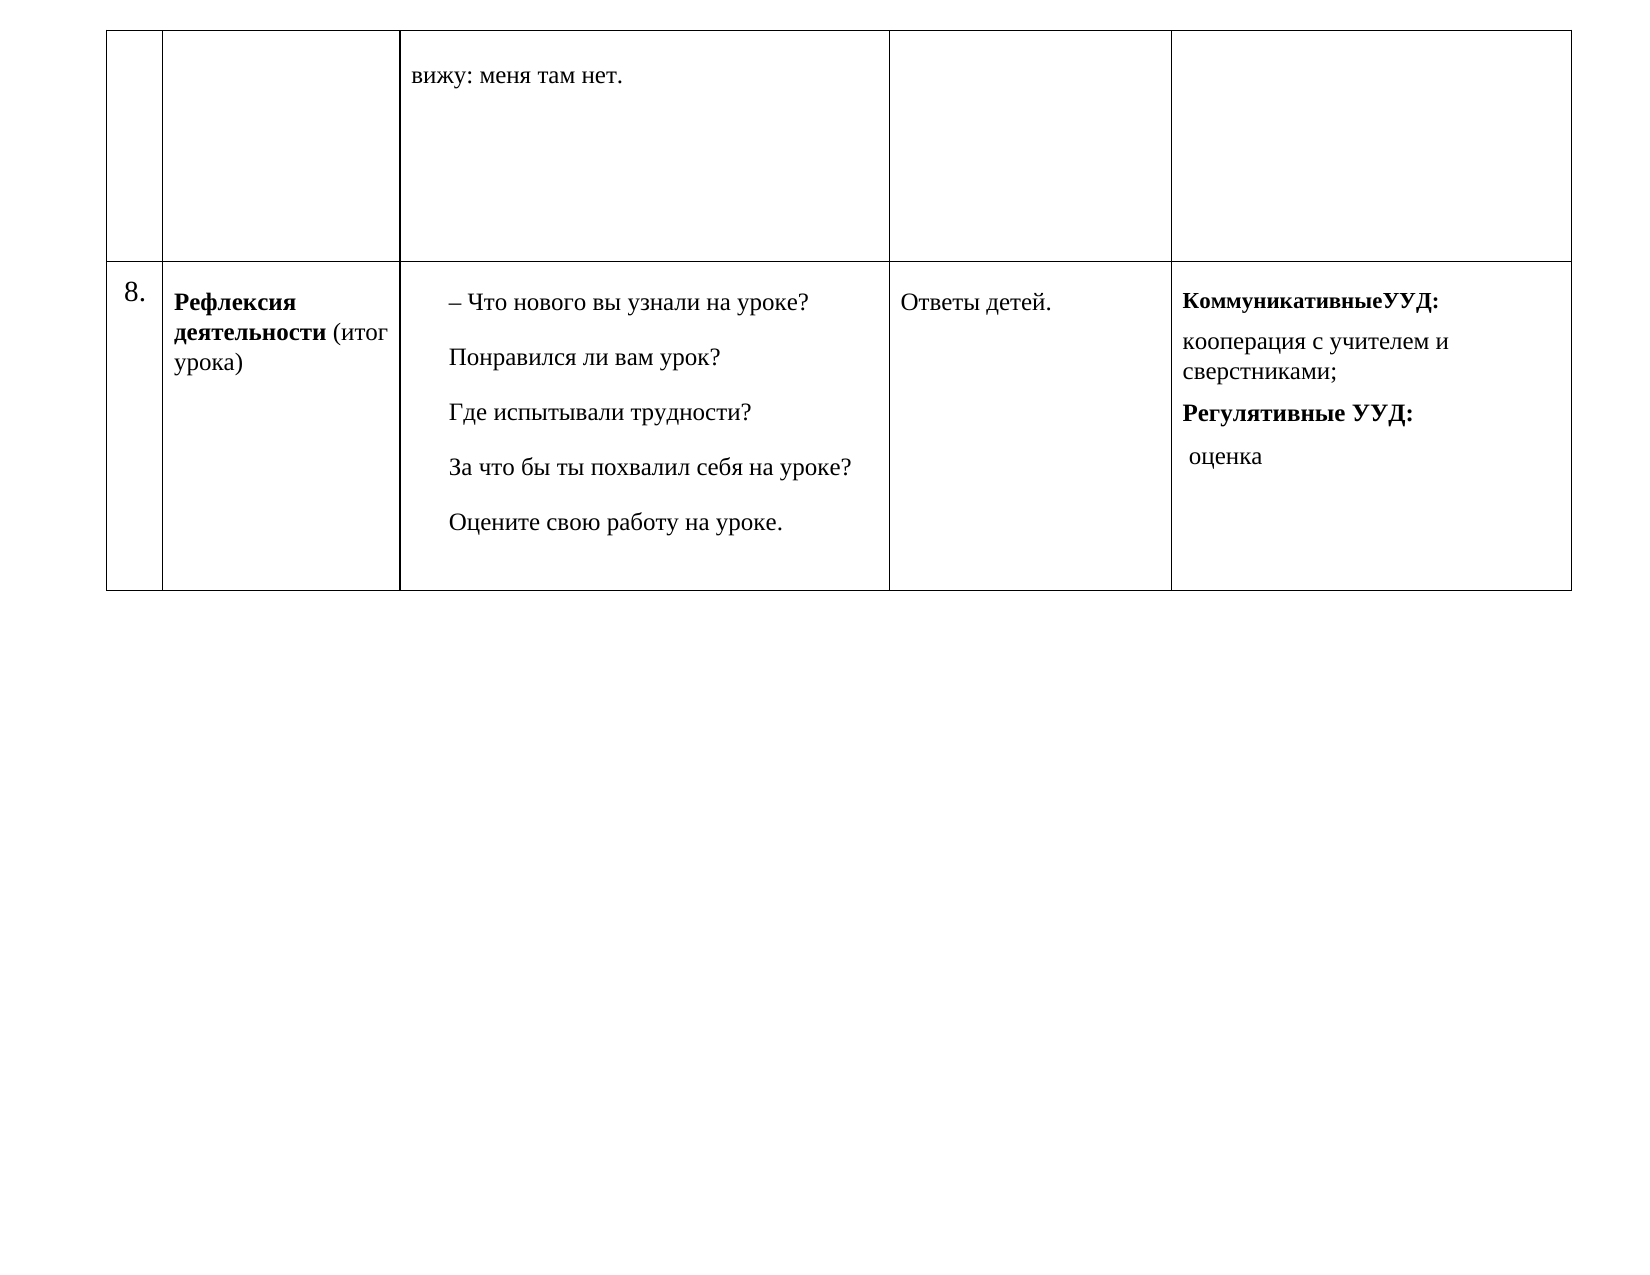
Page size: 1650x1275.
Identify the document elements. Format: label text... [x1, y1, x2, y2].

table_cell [890, 31, 1171, 261]
table_cell 7. [107, 31, 162, 261]
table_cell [163, 31, 399, 261]
table_cell Рефлексия деятельности (итог урока) [163, 262, 399, 590]
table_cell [1172, 31, 1571, 261]
table_cell – Что нового вы узнали на уроке? Понравился ли вам урок? Где испытывали трудности? За что бы ты похвалил себя на уроке? Оцените свою работу на уроке. [401, 262, 889, 590]
table_cell КоммуникативныеУУД: кооперация с учителем и сверстниками; Регулятивные УУД: оценка [1172, 262, 1571, 590]
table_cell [401, 31, 889, 261]
table_cell Ответы детей. [890, 262, 1171, 590]
table_cell 8. [107, 262, 162, 590]
